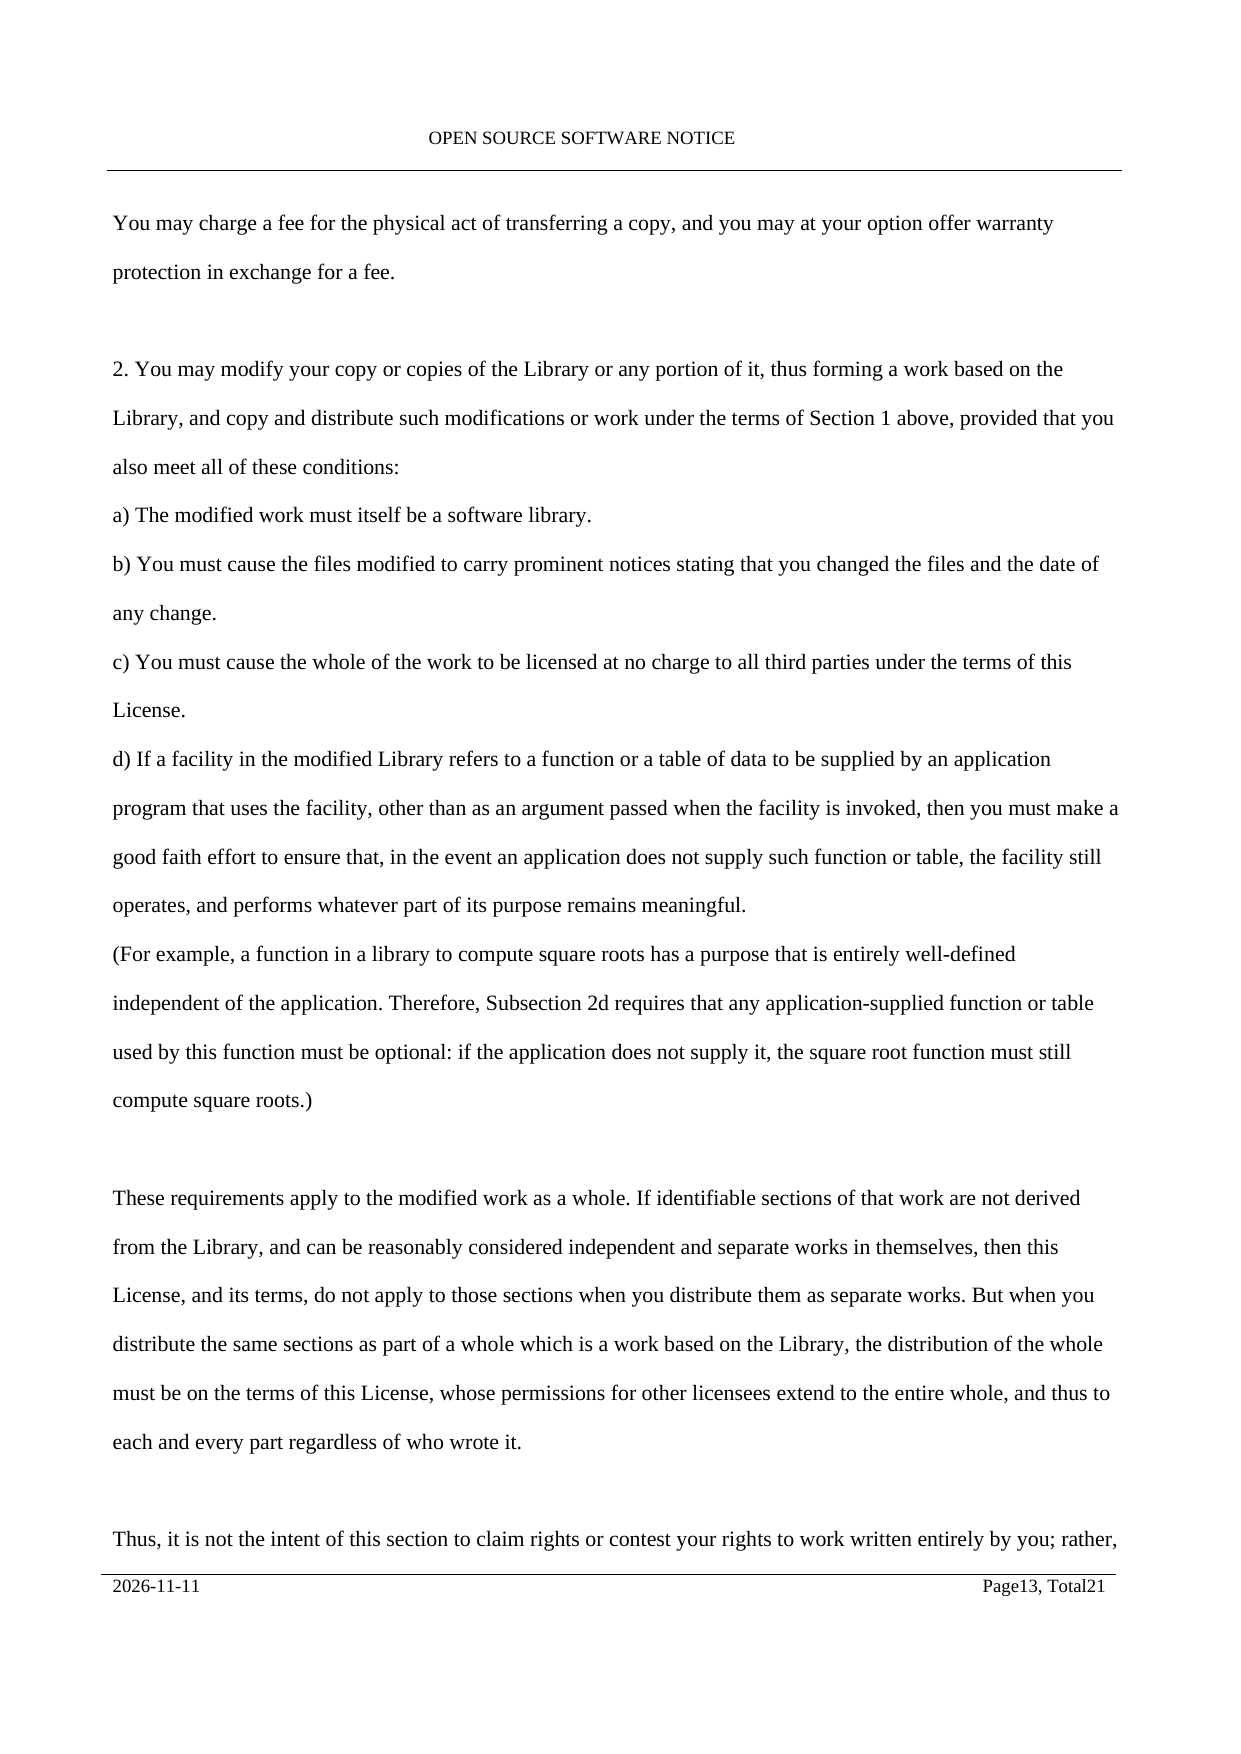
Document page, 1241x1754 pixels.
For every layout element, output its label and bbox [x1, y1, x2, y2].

text [112, 206, 1128, 1555]
